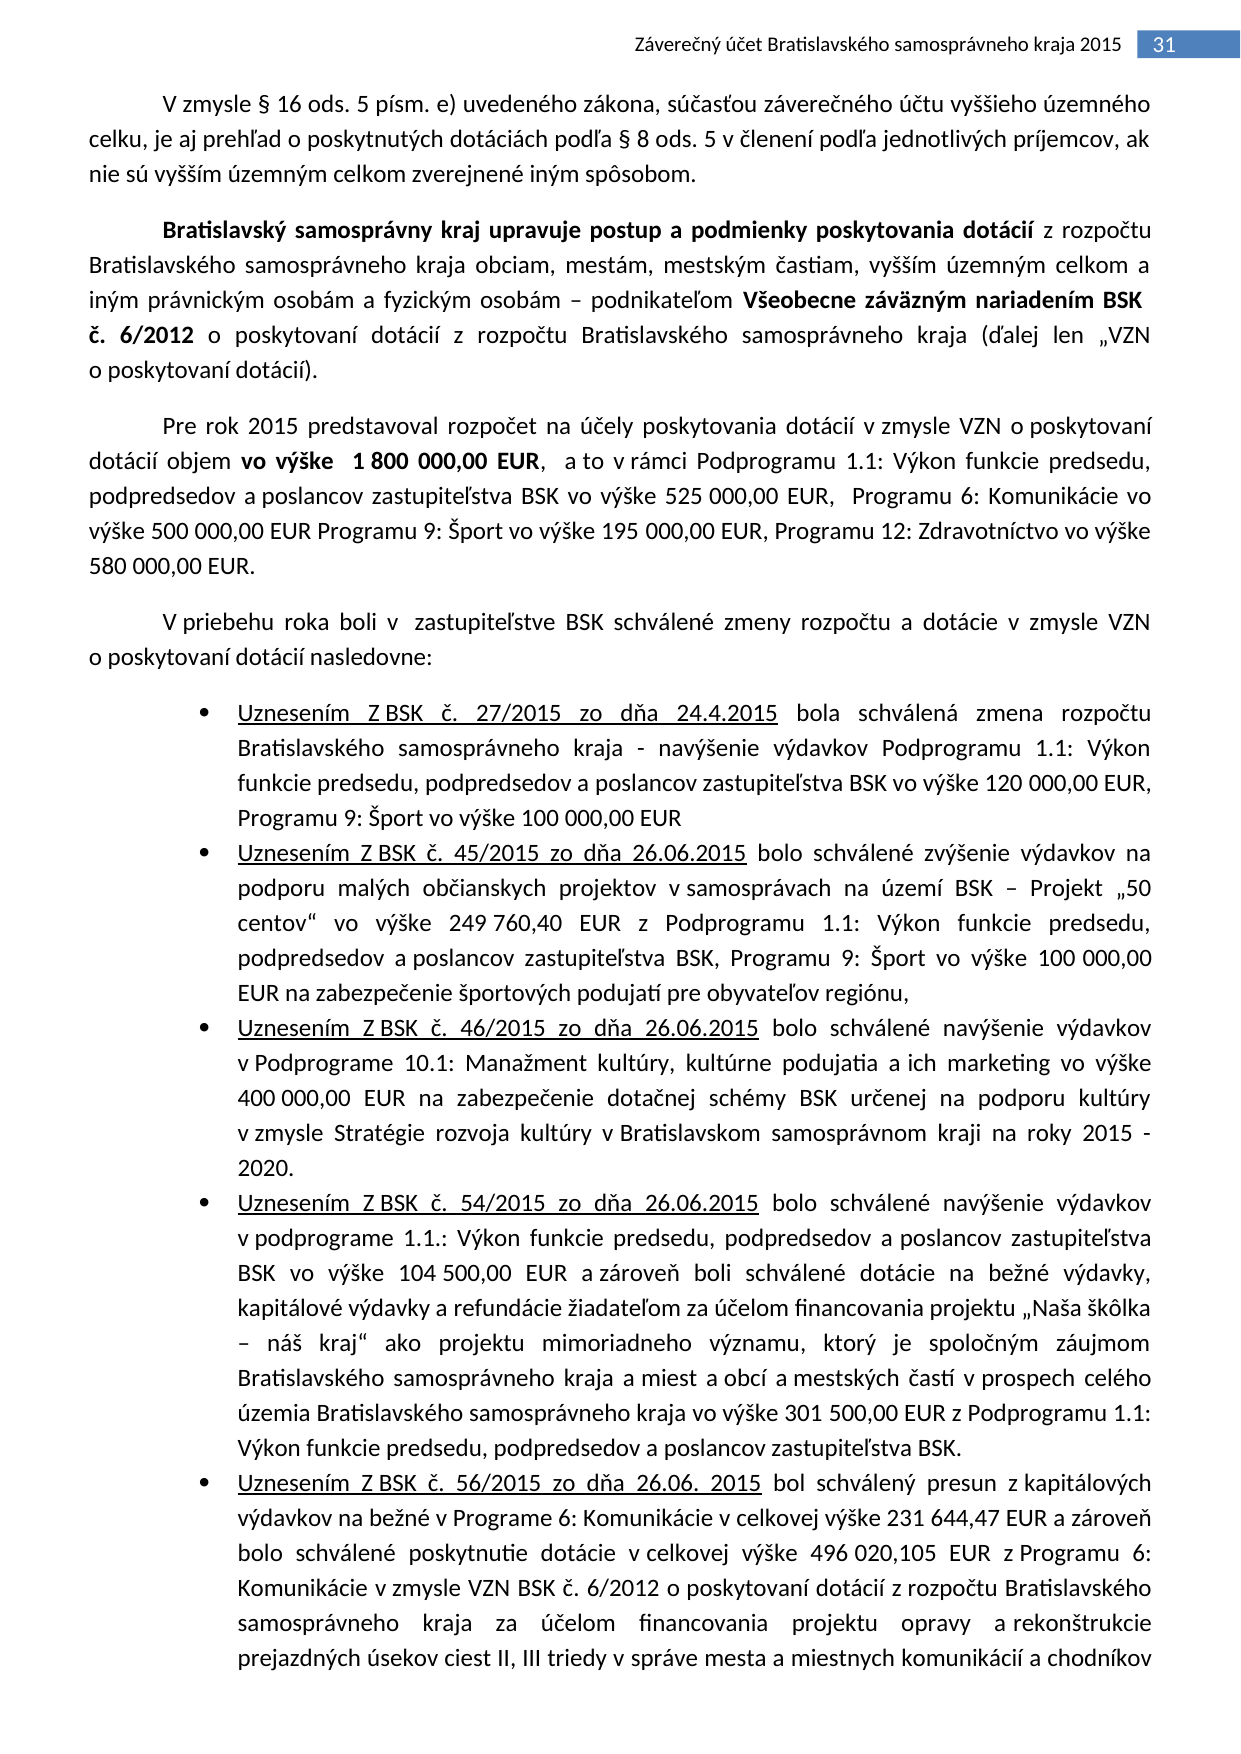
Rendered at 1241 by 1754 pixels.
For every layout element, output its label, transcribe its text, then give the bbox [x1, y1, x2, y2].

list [200, 1467, 1152, 1672]
text V zmysle § 16 ods. 5 písm. e) uvedeného zákona, súčasťou záverečného účtu vyššieho územného celku, je aj prehľad o poskytnutých dotáciách podľa § 8 ods. 5 v členení podľa jednotlivých príjemcov, ak nie sú vyšším územným celkom zverejnené iným spôsobom. [89, 89, 1152, 189]
text Pre rok 2015 predstavoval rozpočet na účely poskytovania dotácií v zmysle VZN o poskytovaní dotácií objem vo výške 1 800 000,00 EUR, a to v rámci Podprogramu 1.1: Výkon funkcie predsedu, podpredsedov a poslancov zastupiteľstva BSK vo výške 525 000,00 EUR, Programu 6: Komunikácie vo výške 500 000,00 EUR Programu 9: Šport vo výške 195 000,00 EUR, Programu 12: Zdravotníctvo vo výške 580 000,00 EUR. [89, 410, 1152, 581]
text V priebehu roka boli v zastupiteľstve BSK schválené zmeny rozpočtu a dotácie v zmysle VZN o poskytovaní dotácií nasledovne: [89, 606, 1152, 672]
list Uznesením Z BSK č. 45/2015 zo dňa 26.06.2015 bolo schválené zvýšenie výdavkov na podporu malých občianskych projektov v samosprávach na území BSK – Projekt „50 centov“ vo výške 249 760,40 EUR z Podprogramu 1.1: Výkon funkcie predsedu, podpredsedov a poslancov zastupiteľstva BSK, Programu 9: Šport vo výške 100 000,00 EUR na zabezpečenie športových podujatí pre obyvateľov regiónu, [200, 837, 1152, 1007]
list Uznesením Z BSK č. 54/2015 zo dňa 26.06.2015 bolo schválené navýšenie výdavkov v podprograme 1.1.: Výkon funkcie predsedu, podpredsedov a poslancov zastupiteľstva BSK vo výške 104 500,00 EUR a zároveň boli schválené dotácie na bežné výdavky, kapitálové výdavky a refundácie žiadateľom za účelom financovania projektu „Naša škôlka – náš kraj“ ako projektu mimoriadneho významu, ktorý je spoločným záujmom Bratislavského samosprávneho kraja a miest a obcí a mestských častí v prospech celého územia Bratislavského samosprávneho kraja vo výške 301 500,00 EUR z Podprogramu 1.1: Výkon funkcie predsedu, podpredsedov a poslancov zastupiteľstva BSK. [200, 1187, 1152, 1462]
list Uznesením Z BSK č. 27/2015 zo dňa 24.4.2015 bola schválená zmena rozpočtu Bratislavského samosprávneho kraja - navýšenie výdavkov Podprogramu 1.1: Výkon funkcie predsedu, podpredsedov a poslancov zastupiteľstva BSK vo výške 120 000,00 EUR, Programu 9: Šport vo výške 100 000,00 EUR [200, 697, 1152, 832]
text Bratislavský samosprávny kraj upravuje postup a podmienky poskytovania dotácií z rozpočtu Bratislavského samosprávneho kraja obciam, mestám, mestským častiam, vyšším územným celkom a iným právnickým osobám a fyzickým osobám – podnikateľom Všeobecne záväzným nariadením BSK č. 6/2012 o poskytovaní dotácií z rozpočtu Bratislavského samosprávneho kraja (ďalej len „VZN o poskytovaní dotácií). [89, 214, 1152, 385]
list Uznesením Z BSK č. 46/2015 zo dňa 26.06.2015 bolo schválené navýšenie výdavkov v Podprograme 10.1: Manažment kultúry, kultúrne podujatia a ich marketing vo výške 400 000,00 EUR na zabezpečenie dotačnej schémy BSK určenej na podporu kultúry v zmysle Stratégie rozvoja kultúry v Bratislavskom samosprávnom kraji na roky 2015 - 2020. [200, 1012, 1152, 1182]
